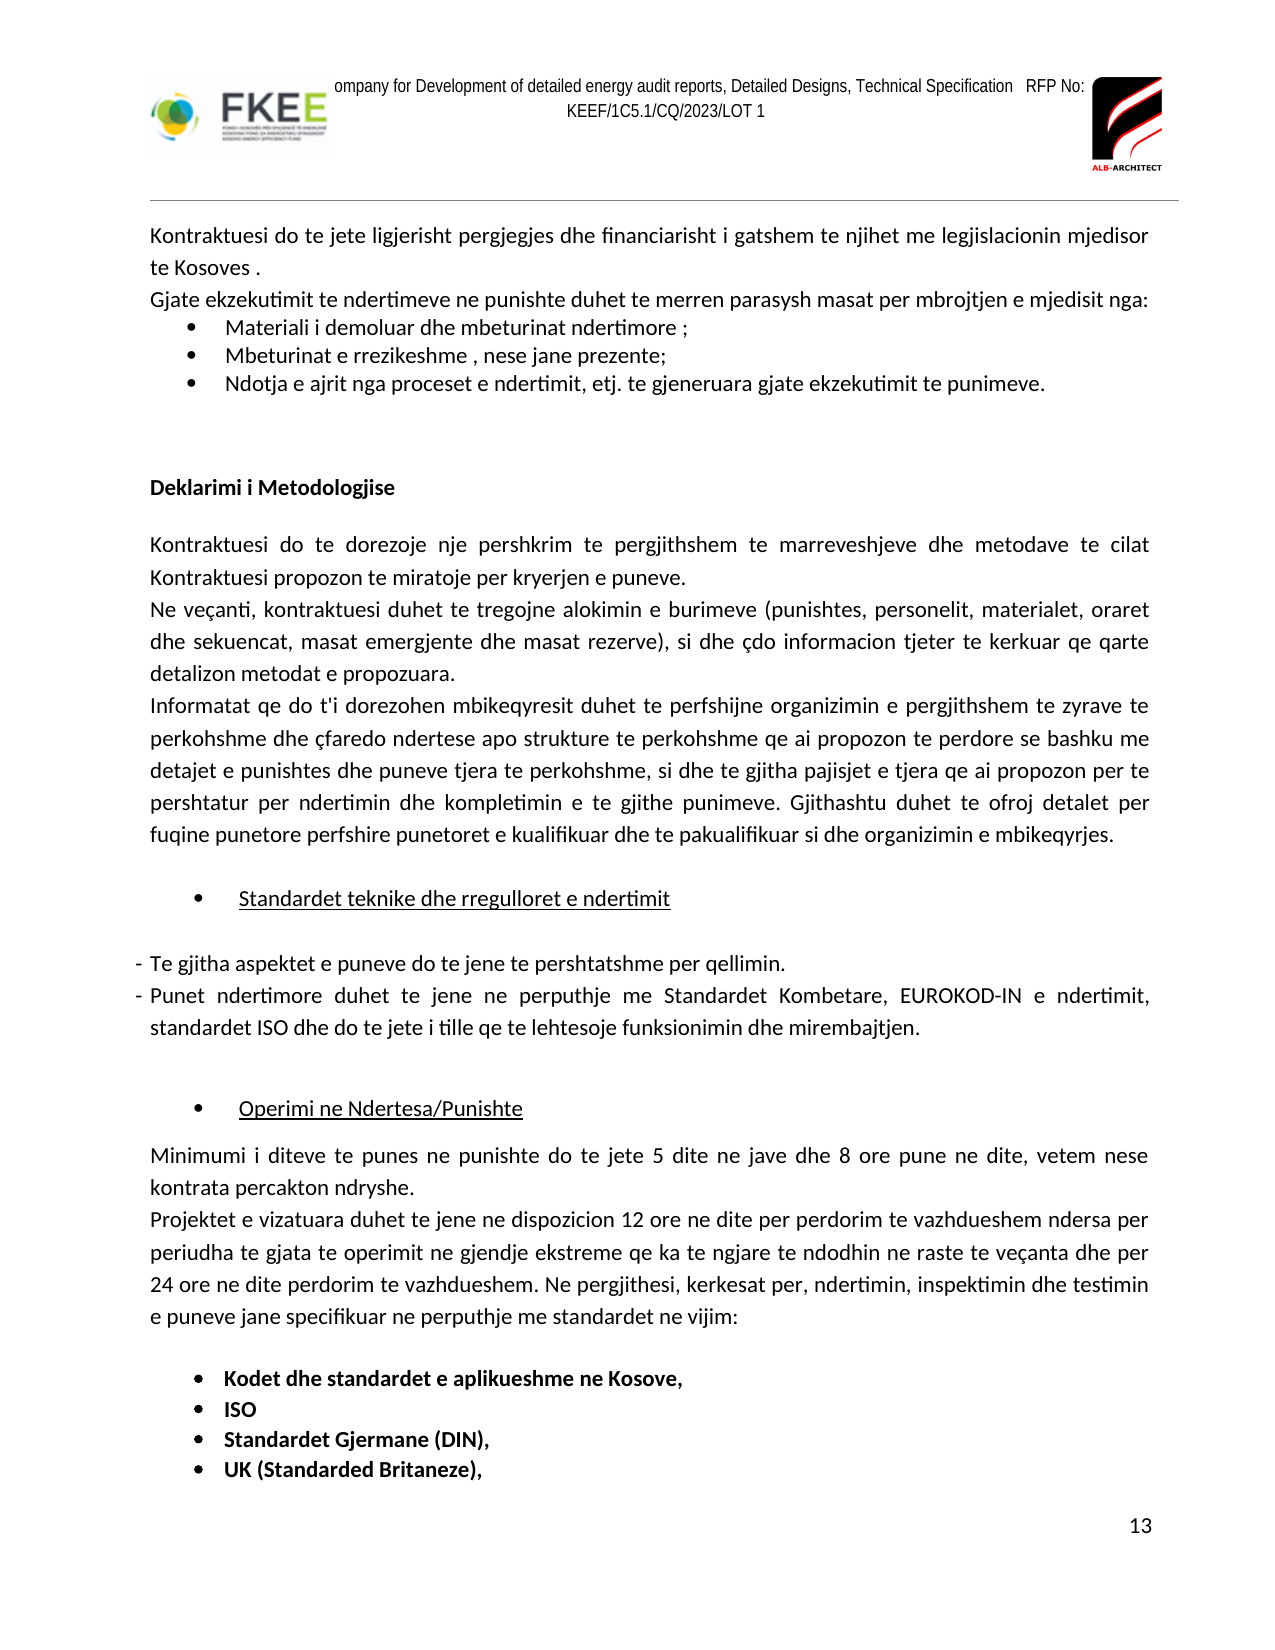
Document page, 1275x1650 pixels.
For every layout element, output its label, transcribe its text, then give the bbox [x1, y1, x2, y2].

text Kontraktuesi do te jete ligjerisht pergjegjes dhe financiarisht i gatshem te njihet me legjislacionin mjedisor te Kosoves . [150, 221, 1152, 281]
list Mbeturinat e rrezikeshme , nese jane prezente; [187, 341, 1152, 369]
text Deklarimi i Metodologjise [150, 473, 1152, 501]
text Projektet e vizatuara duhet te jene ne dispozicion 12 ore ne dite per perdorim te vazhdueshem ndersa per periudha te gjata te operimit ne gjendje ekstreme qe ka te ngjare te ndodhin ne raste te veçanta dhe per 24 ore ne dite perdorim te vazhdueshem. Ne pergjithesi, kerkesat per, ndertimin, inspektimin dhe testimin e puneve jane specifikuar ne perputhje me standardet ne vijim: [150, 1206, 1152, 1330]
text Kontraktuesi do te dorezoje nje pershkrim te pergjithshem te marreveshjeve dhe metodave te cilat Kontraktuesi propozon te miratoje per kryerjen e puneve. [150, 531, 1152, 591]
list Te gjitha aspektet e puneve do te jene te pershtatshme per qellimin. [135, 949, 1152, 977]
text Informatat qe do t'i dorezohen mbikeqyresit duhet te perfshijne organizimin e pergjithshem te zyrave te perkohshme dhe çfaredo ndertese apo strukture te perkohshme qe ai propozon te perdore se bashku me detajet e punishtes dhe puneve tjera te perkohshme, si dhe te gjitha pajisjet e tjera qe ai propozon per te pershtatur per ndertimin dhe kompletimin e te gjithe punimeve. Gjithashtu duhet te ofroj detalet per fuqine punetore perfshire punetoret e kualifikuar dhe te pakualifikuar si dhe organizimin e mbikeqyrjes. [150, 691, 1152, 848]
list Punet ndertimore duhet te jene ne perputhje me Standardet Kombetare, EUROKOD-IN e ndertimit, standardet ISO dhe do te jete i tille qe te lehtesoje funksionimin dhe mirembajtjen. [135, 981, 1152, 1041]
picture [150, 77, 335, 159]
text Ne veçanti, kontraktuesi duhet te tregojne alokimin e burimeve (punishtes, personelit, materialet, oraret dhe sekuencat, masat emergjente dhe masat rezerve), si dhe çdo informacion tjeter te kerkuar qe qarte detalizon metodat e propozuara. [150, 595, 1152, 687]
list UK (Standarded Britaneze), [194, 1455, 1152, 1483]
list Materiali i demoluar dhe mbeturinat ndertimore ; [187, 313, 1152, 341]
list Standardet Gjermane (DIN), [194, 1425, 1152, 1453]
list Ndotja e ajrit nga proceset e ndertimit, etj. te gjeneruara gjate ekzekutimit te punimeve. [187, 369, 1152, 397]
list ISO [194, 1395, 1152, 1423]
list Kodet dhe standardet e aplikueshme ne Kosove, [194, 1364, 1152, 1393]
list Standardet teknike dhe rregulloret e ndertimit [194, 884, 1152, 913]
list Operimi ne Ndertesa/Punishte [194, 1094, 1152, 1122]
text Gjate ekzekutimit te ndertimeve ne punishte duhet te merren parasysh masat per mbrojtjen e mjedisit nga: [150, 285, 1152, 313]
picture [1091, 77, 1163, 172]
text Minimumi i diteve te punes ne punishte do te jete 5 dite ne jave dhe 8 ore pune ne dite, vetem nese kontrata percakton ndryshe. [150, 1141, 1152, 1201]
